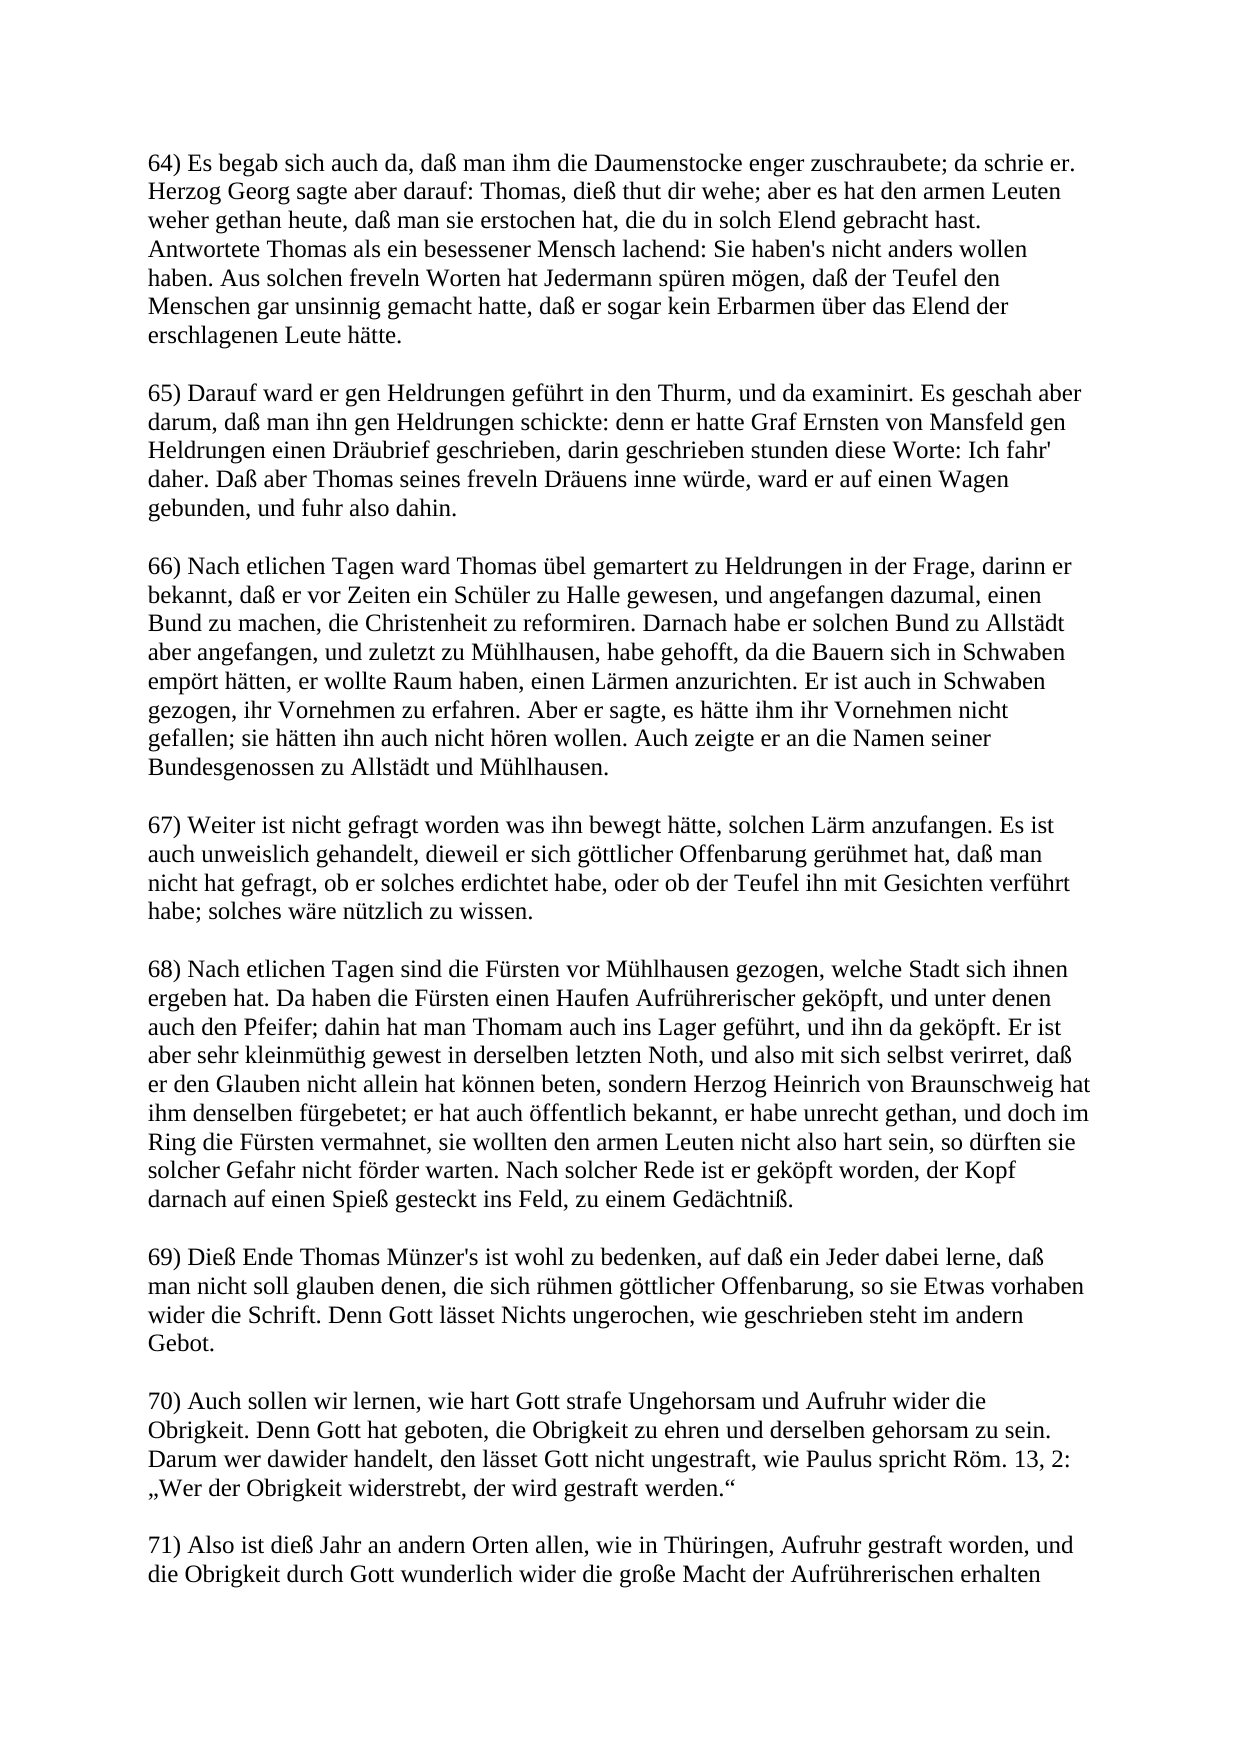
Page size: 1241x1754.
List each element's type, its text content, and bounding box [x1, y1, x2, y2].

text 70) Auch sollen wir lernen, wie hart Gott strafe Ungehorsam und Aufruhr wider die Obrigkeit. Denn Gott hat geboten, die Obrigkeit zu ehren und derselben gehorsam zu sein. Darum wer dawider handelt, den lässet Gott nicht ungestraft, wie Paulus spricht Röm. 13, 2: „Wer der Obrigkeit widerstrebt, der wird gestraft werden.“ [148, 1386, 1093, 1501]
text 66) Nach etlichen Tagen ward Thomas übel gemartert zu Heldrungen in der Frage, darinn er bekannt, daß er vor Zeiten ein Schüler zu Halle gewesen, und angefangen dazumal, einen Bund zu machen, die Christenheit zu reformiren. Darnach habe er solchen Bund zu Allstädt aber angefangen, und zuletzt zu Mühlhausen, habe gehofft, da die Bauern sich in Schwaben empört hätten, er wollte Raum haben, einen Lärmen anzurichten. Er ist auch in Schwaben gezogen, ihr Vornehmen zu erfahren. Aber er sagte, es hätte ihm ihr Vornehmen nicht gefallen; sie hätten ihn auch nicht hören wollen. Auch zeigte er an die Namen seiner Bundesgenossen zu Allstädt und Mühlhausen. [148, 551, 1093, 781]
text 67) Weiter ist nicht gefragt worden was ihn bewegt hätte, solchen Lärm anzufangen. Es ist auch unweislich gehandelt, dieweil er sich göttlicher Offenbarung gerühmet hat, daß man nicht hat gefragt, ob er solches erdichtet habe, oder ob der Teufel ihn mit Gesichten verführt habe; solches wäre nützlich zu wissen. [148, 810, 1093, 925]
text 65) Darauf ward er gen Heldrungen geführt in den Thurm, und da examinirt. Es geschah aber darum, daß man ihn gen Heldrungen schickte: denn er hatte Graf Ernsten von Mansfeld gen Heldrungen einen Dräubrief geschrieben, darin geschrieben stunden diese Worte: Ich fahr' daher. Daß aber Thomas seines freveln Dräuens inne würde, ward er auf einen Wagen gebunden, und fuhr also dahin. [148, 378, 1093, 522]
text 68) Nach etlichen Tagen sind die Fürsten vor Mühlhausen gezogen, welche Stadt sich ihnen ergeben hat. Da haben die Fürsten einen Haufen Aufrührerischer geköpft, und unter denen auch den Pfeifer; dahin hat man Thomam auch ins Lager geführt, und ihn da geköpft. Er ist aber sehr kleinmüthig gewest in derselben letzten Noth, und also mit sich selbst verirret, daß er den Glauben nicht allein hat können beten, sondern Herzog Heinrich von Braunschweig hat ihm denselben fürgebetet; er hat auch öffentlich bekannt, er habe unrecht gethan, und doch im Ring die Fürsten vermahnet, sie wollten den armen Leuten nicht also hart sein, so dürften sie solcher Gefahr nicht förder warten. Nach solcher Rede ist er geköpft worden, der Kopf darnach auf einen Spieß gesteckt ins Feld, zu einem Gedächtniß. [148, 954, 1093, 1213]
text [148, 1531, 1093, 1588]
text 64) Es begab sich auch da, daß man ihm die Daumenstocke enger zuschraubete; da schrie er. Herzog Georg sagte aber darauf: Thomas, dieß thut dir wehe; aber es hat den armen Leuten weher gethan heute, daß man sie erstochen hat, die du in solch Elend gebracht hast. Antwortete Thomas als ein besessener Mensch lachend: Sie haben's nicht anders wollen haben. Aus solchen freveln Worten hat Jedermann spüren mögen, daß der Teufel den Menschen gar unsinnig gemacht hatte, daß er sogar kein Erbarmen über das Elend der erschlagenen Leute hätte. [148, 148, 1093, 349]
text 69) Dieß Ende Thomas Münzer's ist wohl zu bedenken, auf daß ein Jeder dabei lerne, daß man nicht soll glauben denen, die sich rühmen göttlicher Offenbarung, so sie Etwas vorhaben wider die Schrift. Denn Gott lässet Nichts ungerochen, wie geschrieben steht im andern Gebot. [148, 1242, 1093, 1357]
